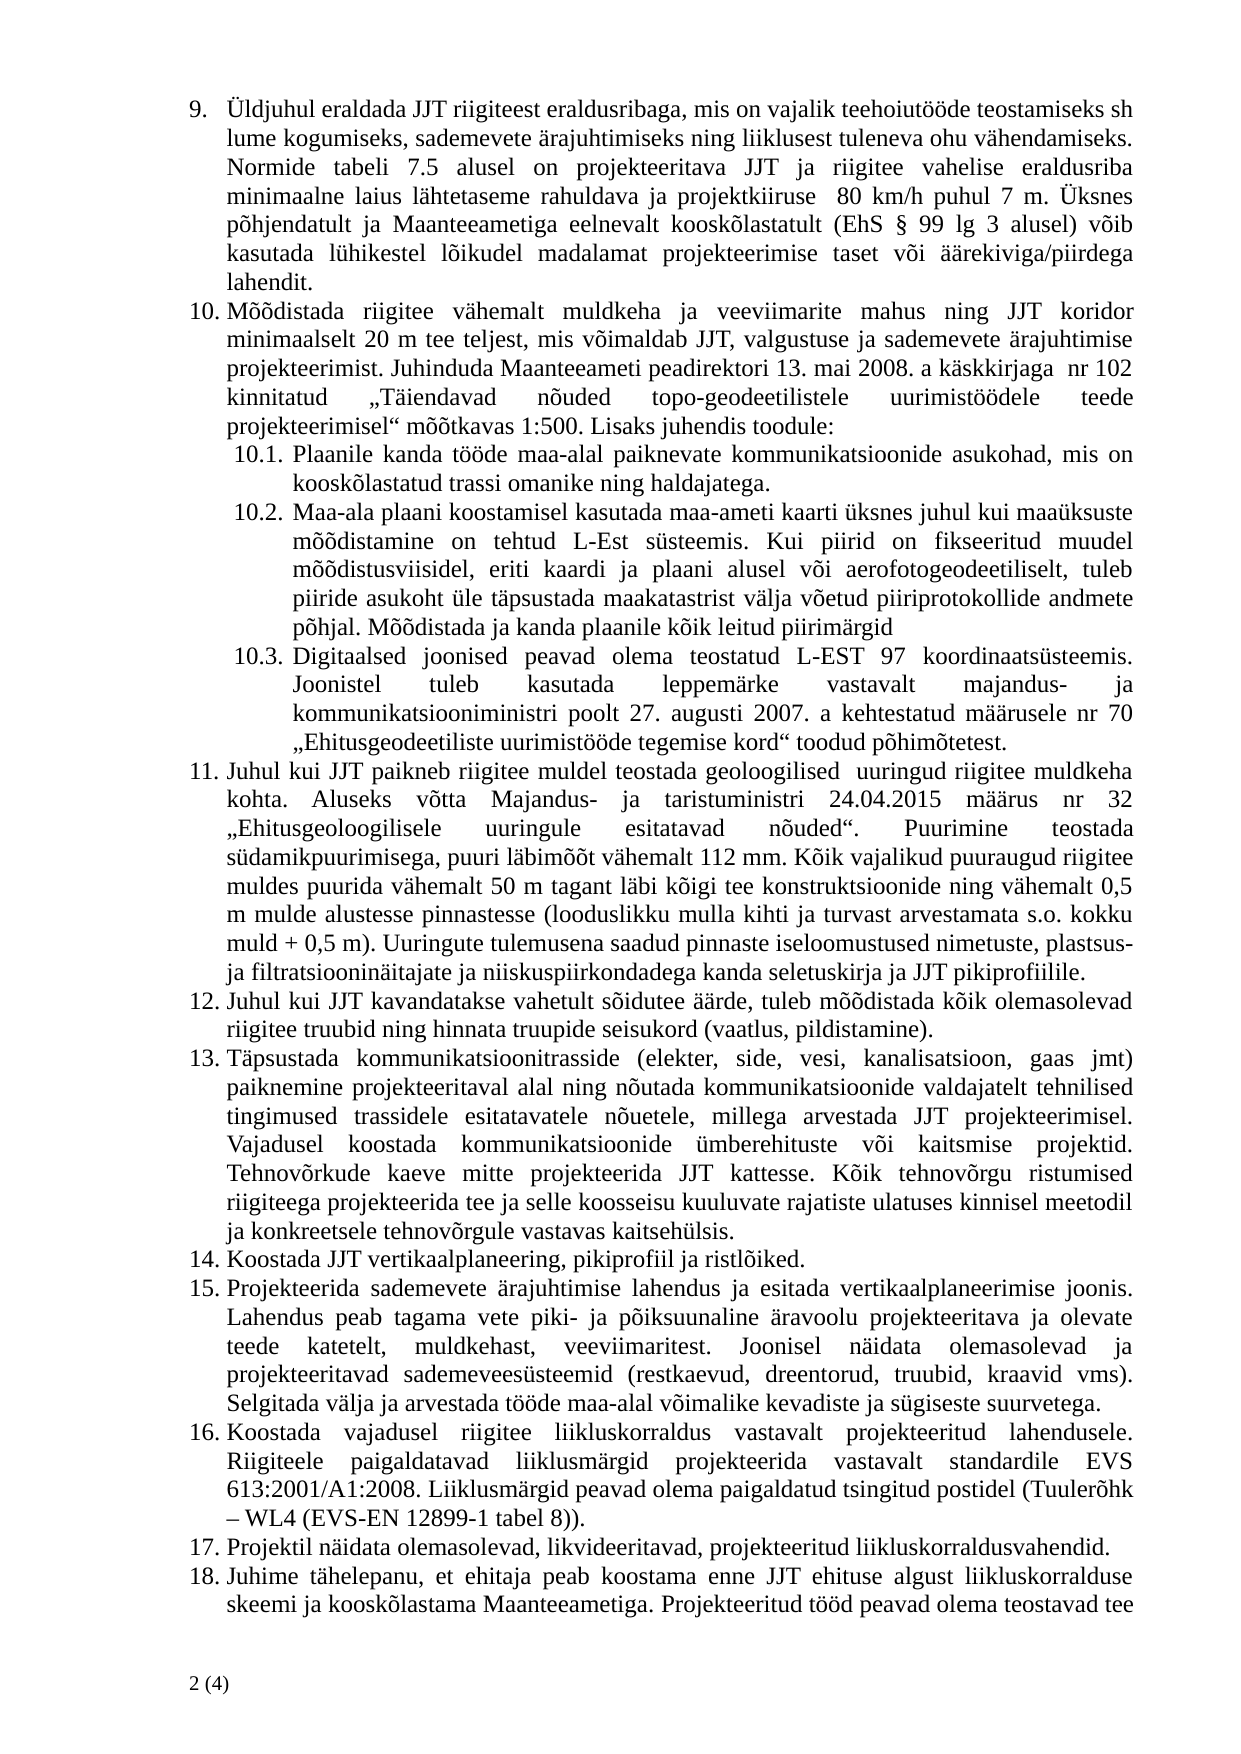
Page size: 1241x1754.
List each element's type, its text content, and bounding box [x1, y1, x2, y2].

list Üldjuhul eraldada JJT riigiteest eraldusribaga, mis on vajalik teehoiutööde teostamiseks sh lume kogumiseks, sademevete ärajuhtimiseks ning liiklusest tuleneva ohu vähendamiseks. Normide tabeli 7.5 alusel on projekteeritava JJT ja riigitee vahelise eraldusriba minimaalne laius lähtetaseme rahuldava ja projektkiiruse 80 km/h puhul 7 m. Üksnes põhjendatult ja Maanteeametiga eelnevalt kooskõlastatult (EhS § 99 lg 3 alusel) võib kasutada lühikestel lõikudel madalamat projekteerimise taset või äärekiviga/piirdega lahendit. [189, 94, 1134, 296]
list Juhul kui JJT kavandatakse vahetult sõidutee äärde, tuleb mõõdistada kõik olemasolevad riigitee truubid ning hinnata truupide seisukord (vaatlus, pildistamine). [189, 986, 1134, 1043]
list Koostada vajadusel riigitee liikluskorraldus vastavalt projekteeritud lahendusele. Riigiteele paigaldatavad liiklusmärgid projekteerida vastavalt standardile EVS 613:2001/A1:2008. Liiklusmärgid peavad olema paigaldatud tsingitud postidel (Tuulerõhk – WL4 (EVS-EN 12899-1 tabel 8)). [189, 1417, 1134, 1532]
list Täpsustada kommunikatsioonitrasside (elekter, side, vesi, kanalisatsioon, gaas jmt) paiknemine projekteeritaval alal ning nõutada kommunikatsioonide valdajatelt tehnilised tingimused trassidele esitatavatele nõuetele, millega arvestada JJT projekteerimisel. Vajadusel koostada kommunikatsioonide ümberehituste või kaitsmise projektid. Tehnovõrkude kaeve mitte projekteerida JJT kattesse. Kõik tehnovõrgu ristumised riigiteega projekteerida tee ja selle koosseisu kuuluvate rajatiste ulatuses kinnisel meetodil ja konkreetsele tehnovõrgule vastavas kaitsehülsis. [189, 1043, 1134, 1244]
list Juhul kui JJT paikneb riigitee muldel teostada geoloogilised uuringud riigitee muldkeha kohta. Aluseks võtta Majandus- ja taristuministri 24.04.2015 määrus nr 32 „Ehitusgeoloogilisele uuringule esitatavad nõuded“. Puurimine teostada südamikpuurimisega, puuri läbimõõt vähemalt 112 mm. Kõik vajalikud puuraugud riigitee muldes puurida vähemalt 50 m tagant läbi kõigi tee konstruktsioonide ning vähemalt 0,5 m mulde alustesse pinnastesse (looduslikku mulla kihti ja turvast arvestamata s.o. kokku muld + 0,5 m). Uuringute tulemusena saadud pinnaste iseloomustused nimetuste, plastsus- ja filtratsiooninäitajate ja niiskuspiirkondadega kanda seletuskirja ja JJT pikiprofiilile. [189, 756, 1134, 986]
list Projektil näidata olemasolevad, likvideeritavad, projekteeritud liikluskorraldusvahendid. [189, 1532, 1134, 1561]
list Digitaalsed joonised peavad olema teostatud L-EST 97 koordinaatsüsteemis. Joonistel tuleb kasutada leppemärke vastavalt majandus- ja kommunikatsiooniministri poolt 27. augusti 2007. a kehtestatud määrusele nr 70 „Ehitusgeodeetiliste uurimistööde tegemise kord“ toodud põhimõtetest. [233, 641, 1134, 756]
list Koostada JJT vertikaalplaneering, pikiprofiil ja ristlõiked. [189, 1244, 1134, 1273]
list Maa-ala plaani koostamisel kasutada maa-ameti kaarti üksnes juhul kui maaüksuste mõõdistamine on tehtud L-Est süsteemis. Kui piirid on fikseeritud muudel mõõdistusviisidel, eriti kaardi ja plaani alusel või aerofotogeodeetiliselt, tuleb piiride asukoht üle täpsustada maakatastrist välja võetud piiriprotokollide andmete põhjal. Mõõdistada ja kanda plaanile kõik leitud piirimärgid [233, 497, 1134, 641]
list Mõõdistada riigitee vähemalt muldkeha ja veeviimarite mahus ning JJT koridor minimaalselt 20 m tee teljest, mis võimaldab JJT, valgustuse ja sademevete ärajuhtimise projekteerimist. Juhinduda Maanteeameti peadirektori 13. mai 2008. a käskkirjaga nr 102 kinnitatud „Täiendavad nõuded topo-geodeetilistele uurimistöödele teede projekteerimisel“ mõõtkavas 1:500. Lisaks juhendis toodule: [189, 296, 1134, 439]
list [189, 1561, 1134, 1618]
list Plaanile kanda tööde maa-alal paiknevate kommunikatsioonide asukohad, mis on kooskõlastatud trassi omanike ning haldajatega. [233, 439, 1134, 497]
list Projekteerida sademevete ärajuhtimise lahendus ja esitada vertikaalplaneerimise joonis. Lahendus peab tagama vete piki- ja põiksuunaline äravoolu projekteeritava ja olevate teede katetelt, muldkehast, veeviimaritest. Joonisel näidata olemasolevad ja projekteeritavad sademeveesüsteemid (restkaevud, dreentorud, truubid, kraavid vms). Selgitada välja ja arvestada tööde maa-alal võimalike kevadiste ja sügiseste suurvetega. [189, 1273, 1134, 1417]
